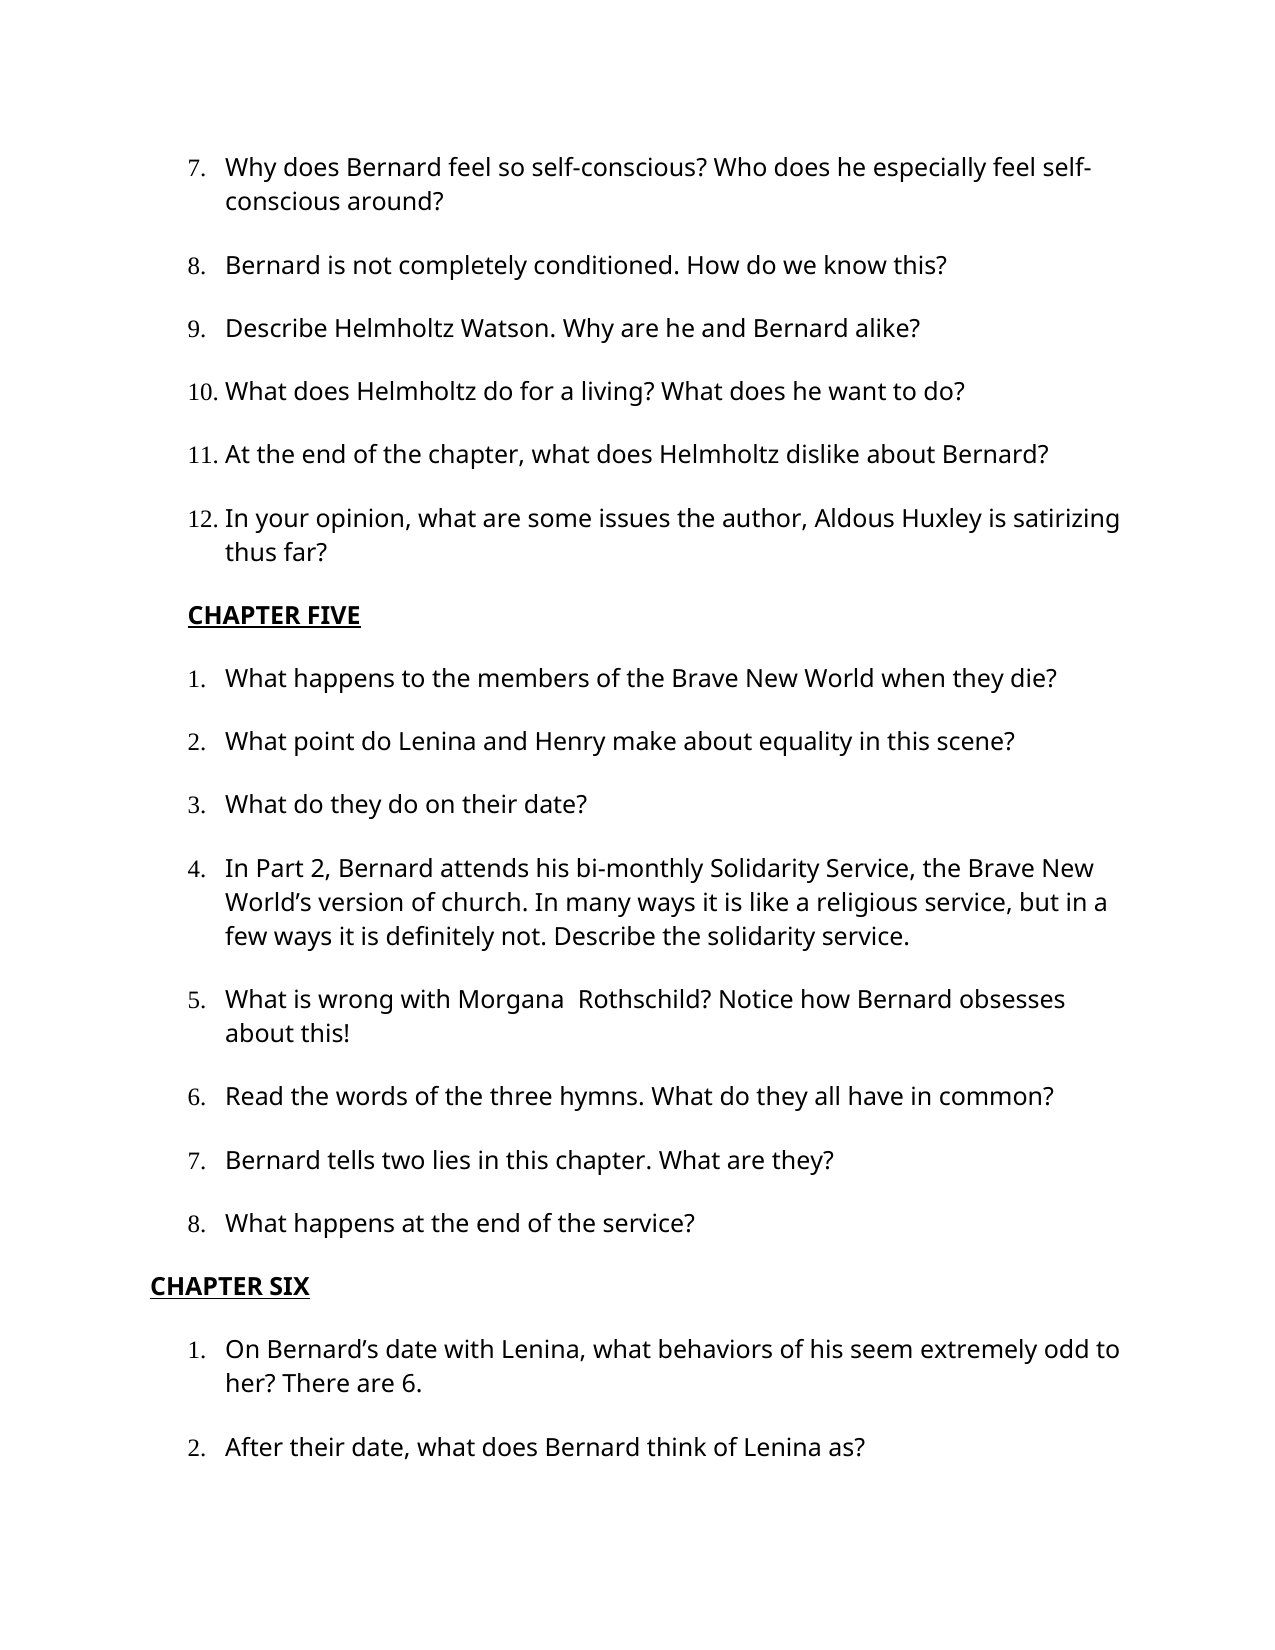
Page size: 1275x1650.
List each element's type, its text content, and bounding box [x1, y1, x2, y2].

text CHAPTER FIVE [187, 597, 1125, 632]
list After their date, what does Bernard think of Lenina as? [187, 1429, 1125, 1463]
list What is wrong with Morgana Rothschild? Notice how Bernard obsesses about this! [187, 982, 1125, 1050]
list Describe Helmholtz Watson. Why are he and Bernard alike? [187, 311, 1125, 344]
list Read the words of the three hymns. What do they all have in common? [187, 1079, 1125, 1113]
list What happens at the end of the service? [187, 1206, 1125, 1239]
list Bernard is not completely conditioned. How do we know this? [187, 247, 1125, 281]
text CHAPTER SIX [150, 1269, 1125, 1303]
list What does Helmholtz do for a living? What does he want to do? [187, 374, 1125, 408]
list In your opinion, what are some issues the author, Aldous Huxley is satirizing thus far? [187, 500, 1125, 568]
list In Part 2, Bernard attends his bi-monthly Solidarity Service, the Brave New World’s version of church. In many ways it is like a religious service, but in a few ways it is definitely not. Describe the solidarity service. [187, 850, 1125, 953]
list Bernard tells two lies in this chapter. What are they? [187, 1142, 1125, 1176]
list At the end of the chapter, what does Helmholtz dislike about Bernard? [187, 437, 1125, 471]
list What do they do on their date? [187, 787, 1125, 821]
list On Bernard’s date with Lenina, what behaviors of his seem extremely odd to her? There are 6. [187, 1332, 1125, 1400]
list What happens to the members of the Brave New World when they die? [187, 661, 1125, 695]
list Why does Bernard feel so self-conscious? Who does he especially feel self-conscious around? [187, 150, 1125, 218]
list What point do Lenina and Henry make about equality in this scene? [187, 724, 1125, 758]
